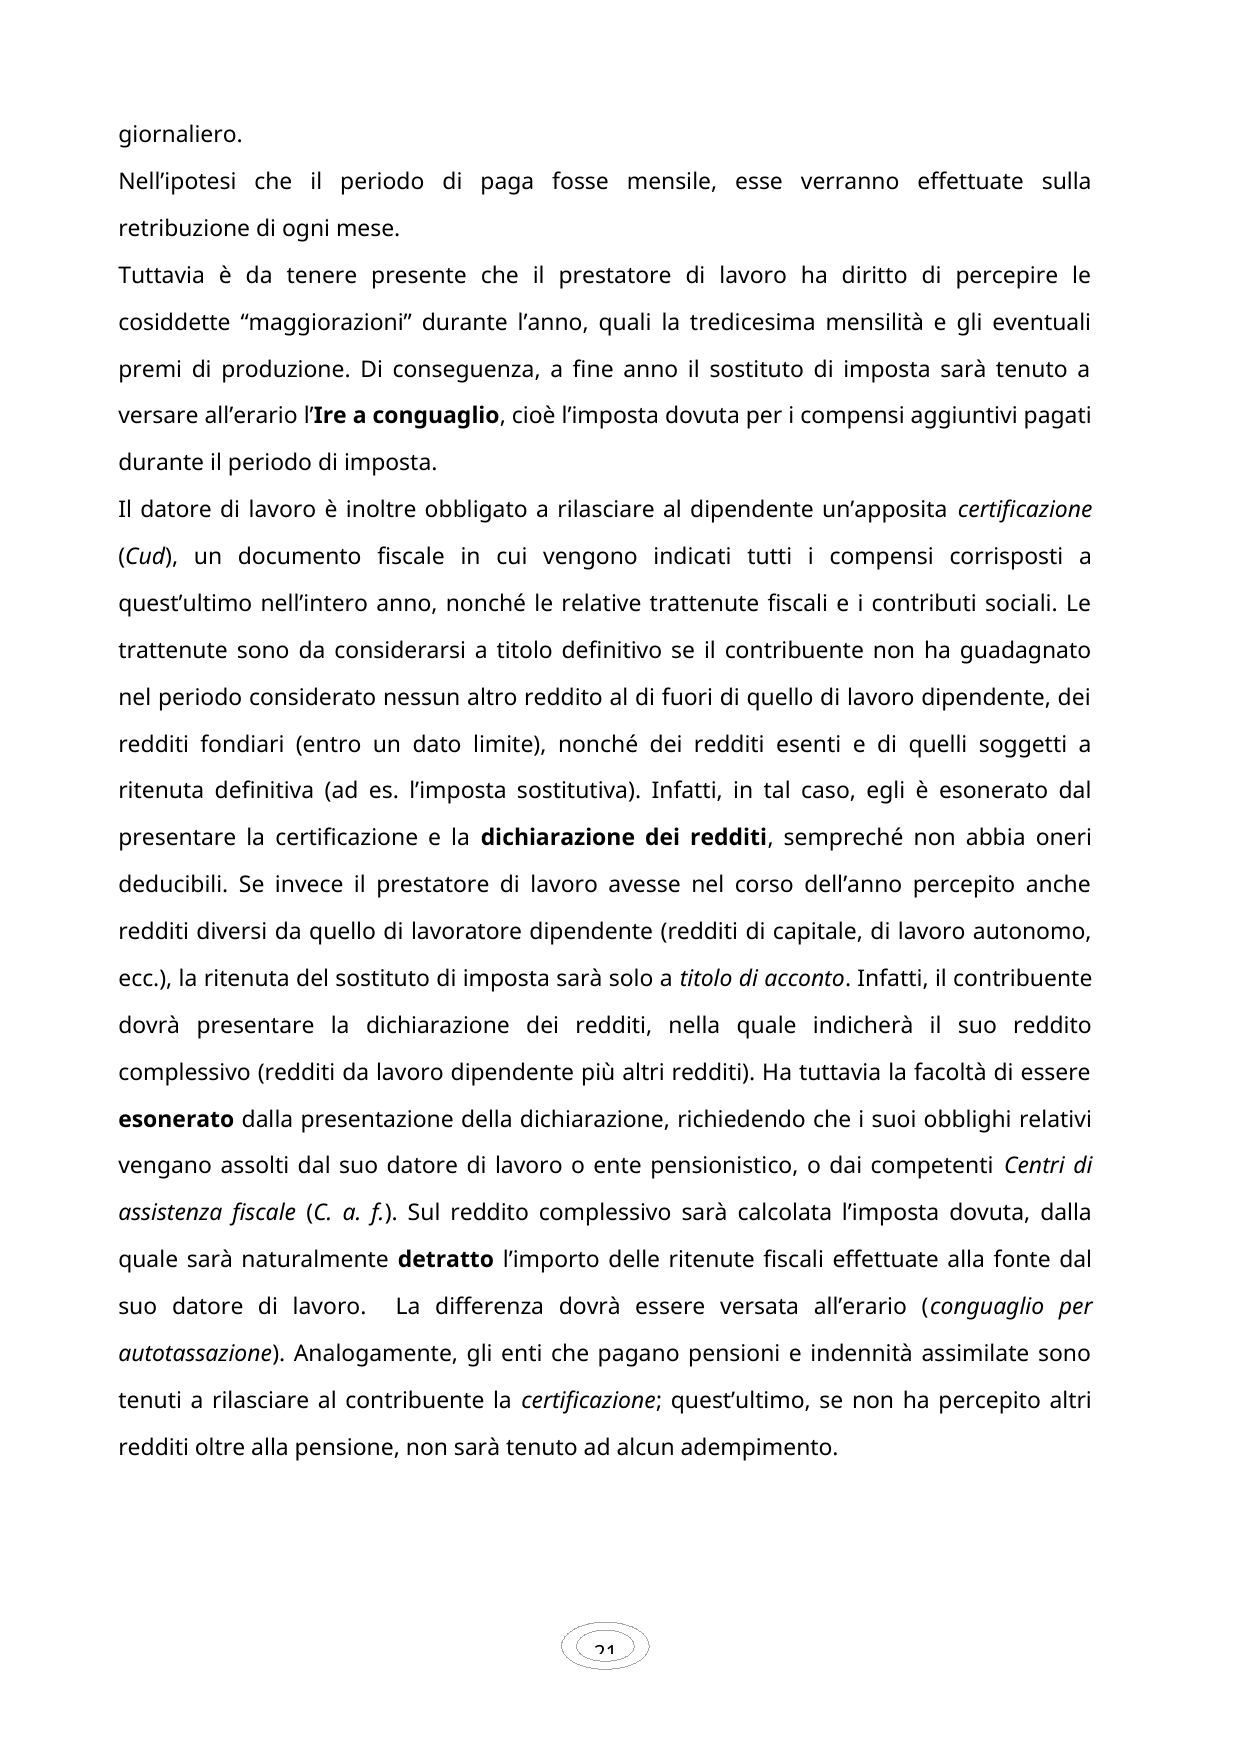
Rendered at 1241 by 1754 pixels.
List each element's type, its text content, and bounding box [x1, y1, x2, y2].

text Nell’ipotesi che il periodo di paga fosse mensile, esse verranno effettuate sulla retribuzione di ogni mese. [118, 165, 1092, 243]
text Tuttavia è da tenere presente che il prestatore di lavoro ha diritto di percepire le cosiddette “maggiorazioni” durante l’anno, quali la tredicesima mensilità e gli eventuali premi di produzione. Di conseguenza, a fine anno il sostituto di imposta sarà tenuto a versare all’erario l’Ire a conguaglio, cioè l’imposta dovuta per i compensi aggiuntivi pagati durante il periodo di imposta. [118, 259, 1092, 477]
text Il datore di lavoro è inoltre obbligato a rilasciare al dipendente un’apposita certificazione (Cud), un documento fiscale in cui vengono indicati tutti i compensi corrisposti a quest’ultimo nell’intero anno, nonché le relative trattenute fiscali e i contributi sociali. Le trattenute sono da considerarsi a titolo definitivo se il contribuente non ha guadagnato nel periodo considerato nessun altro reddito al di fuori di quello di lavoro dipendente, dei redditi fondiari (entro un dato limite), nonché dei redditi esenti e di quelli soggetti a ritenuta definitiva (ad es. l’imposta sostitutiva). Infatti, in tal caso, egli è esonerato dal presentare la certificazione e la dichiarazione dei redditi, sempreché non abbia oneri deducibili. Se invece il prestatore di lavoro avesse nel corso dell’anno percepito anche redditi diversi da quello di lavoratore dipendente (redditi di capitale, di lavoro autonomo, ecc.), la ritenuta del sostituto di imposta sarà solo a titolo di acconto. Infatti, il contribuente dovrà presentare la dichiarazione dei redditi, nella quale indicherà il suo reddito complessivo (redditi da lavoro dipendente più altri redditi). Ha tuttavia la facoltà di essere esonerato dalla presentazione della dichiarazione, richiedendo che i suoi obblighi relativi vengano assolti dal suo datore di lavoro o ente pensionistico, o dai competenti Centri di assistenza fiscale (C. a. f.). Sul reddito complessivo sarà calcolata l’imposta dovuta, dalla quale sarà naturalmente detratto l’importo delle ritenute fiscali effettuate alla fonte dal suo datore di lavoro. La differenza dovrà essere versata all’erario (conguaglio per autotassazione). Analogamente, gli enti che pagano pensioni e indennità assimilate sono tenuti a rilasciare al contribuente la certificazione; quest’ultimo, se non ha percepito altri redditi oltre alla pensione, non sarà tenuto ad alcun adempimento. [118, 493, 1092, 1462]
text giornaliero. [118, 118, 1092, 149]
